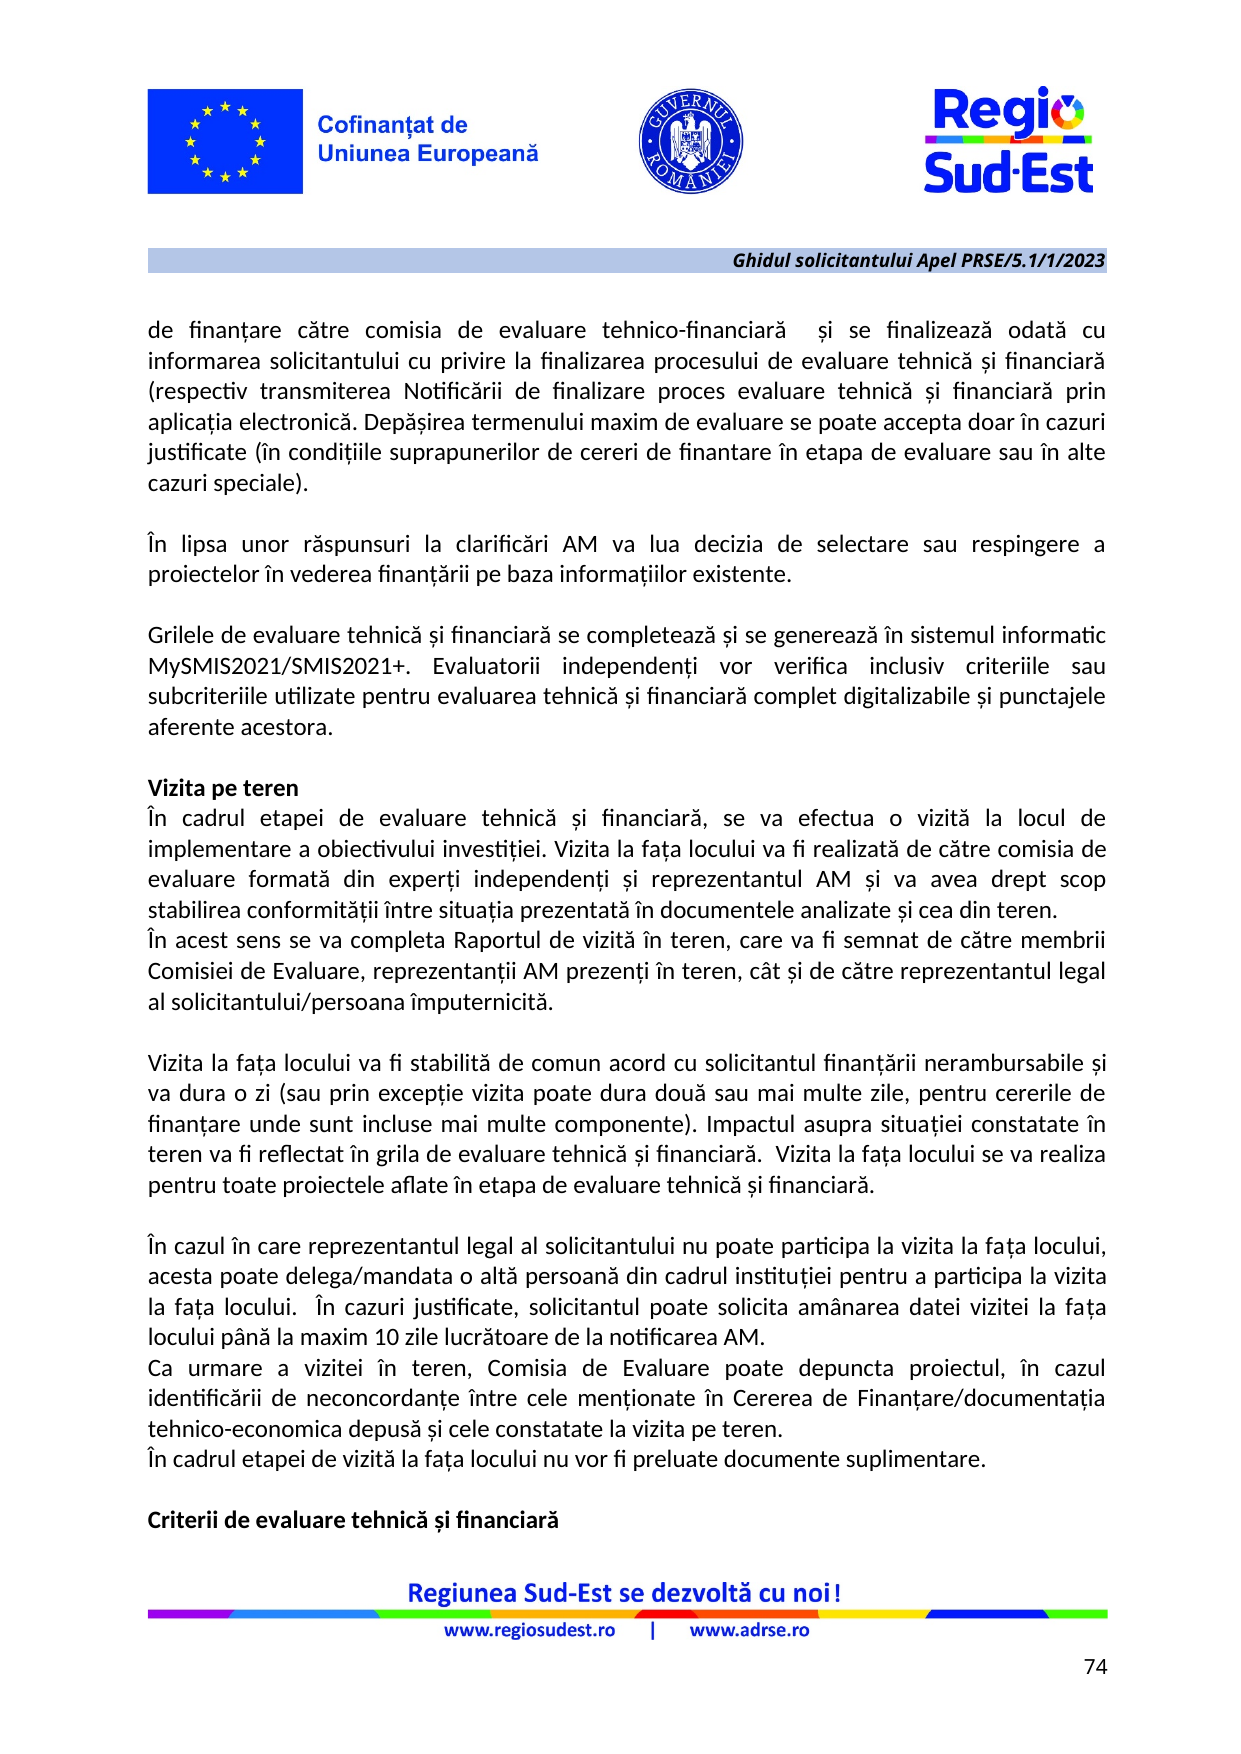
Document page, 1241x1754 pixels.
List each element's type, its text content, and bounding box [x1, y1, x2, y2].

text Criterii de evaluare tehnică şi financiară [148, 1504, 1107, 1535]
text În cazul în care reprezentantul legal al solicitantului nu poate participa la vizita la faţa locului, acesta poate delega/mandata o altă persoană din cadrul instituţiei pentru a participa la vizita la faţa locului. În cazuri justificate, solicitantul poate solicita amânarea datei vizitei la faţa locului până la maxim 10 zile lucrătoare de la notificarea AM. [148, 1230, 1107, 1352]
text Grilele de evaluare tehnică și financiară se completează și se generează în sistemul informatic MySMIS2021/SMIS2021+. Evaluatorii independenți vor verifica inclusiv criteriile sau subcriteriile utilizate pentru evaluarea tehnică și financiară complet digitalizabile și punctajele aferente acestora. [148, 619, 1107, 742]
text În cadrul etapei de vizită la fața locului nu vor fi preluate documente suplimentare. [148, 1443, 1107, 1474]
text În cadrul etapei de evaluare tehnică și financiară, se va efectua o vizită la locul de implementare a obiectivului investiţiei. Vizita la faţa locului va fi realizată de către comisia de evaluare formată din experţi independenţi şi reprezentantul AM şi va avea drept scop stabilirea conformității între situaţia prezentată în documentele analizate şi cea din teren. [148, 803, 1107, 925]
text Vizita la faţa locului va fi stabilită de comun acord cu solicitantul finanţării nerambursabile şi va dura o zi (sau prin excepție vizita poate dura două sau mai multe zile, pentru cererile de finanțare unde sunt incluse mai multe componente). Impactul asupra situaţiei constatate în teren va fi reflectat în grila de evaluare tehnică şi financiară. Vizita la fața locului se va realiza pentru toate proiectele aflate în etapa de evaluare tehnică și financiară. [148, 1047, 1107, 1199]
text În acest sens se va completa Raportul de vizită în teren, care va fi semnat de către membrii Comisiei de Evaluare, reprezentanții AM prezenți în teren, cât și de către reprezentantul legal al solicitantului/persoana împuternicită. [148, 925, 1107, 1016]
text Ca urmare a vizitei în teren, Comisia de Evaluare poate depuncta proiectul, în cazul identificării de neconcordanțe între cele menționate în Cererea de Finanțare/documentația tehnico-economica depusă și cele constatate la vizita pe teren. [148, 1352, 1107, 1443]
picture [147, 86, 1093, 195]
picture [147, 1582, 1108, 1640]
text În lipsa unor răspunsuri la clarificări AM va lua decizia de selectare sau respingere a proiectelor în vederea finanțării pe baza informațiilor existente. [148, 528, 1107, 589]
text Vizita pe teren [148, 772, 1107, 803]
